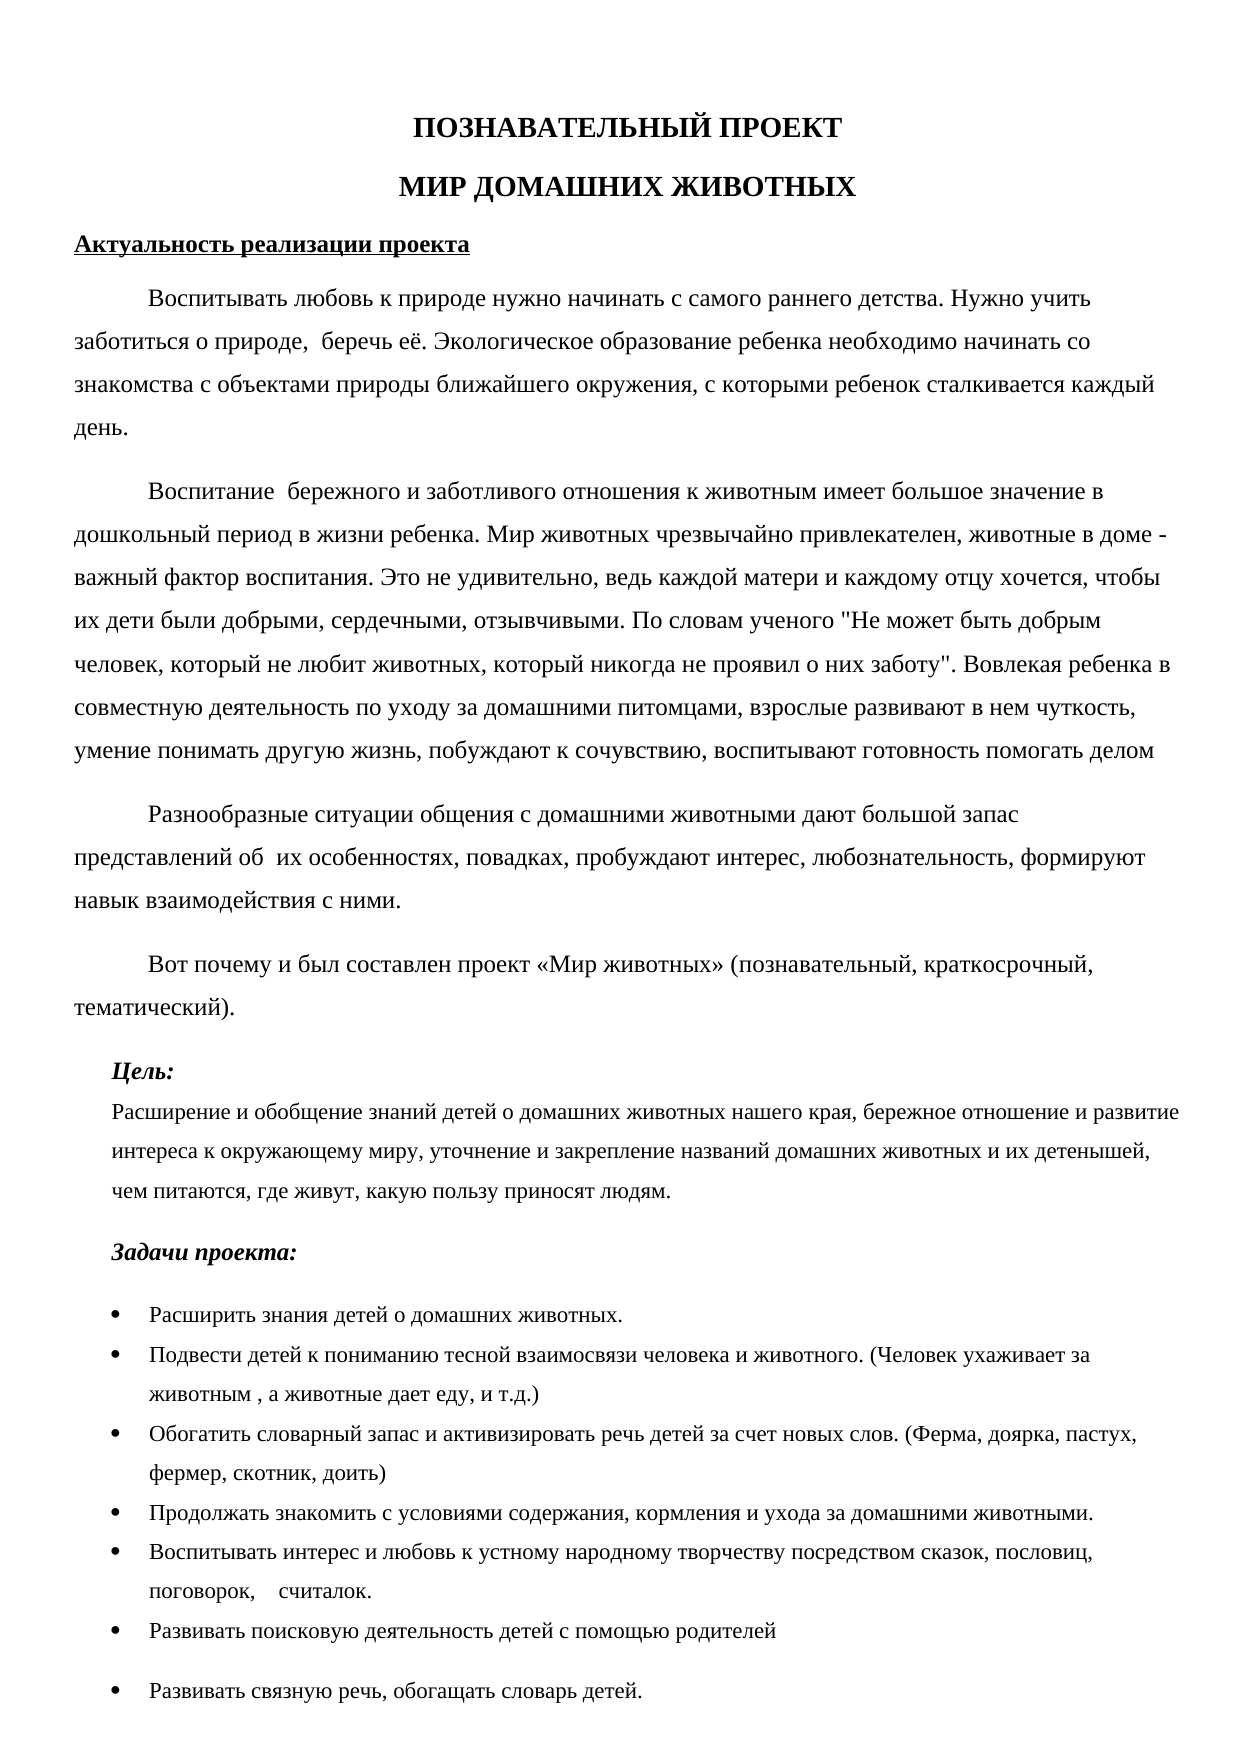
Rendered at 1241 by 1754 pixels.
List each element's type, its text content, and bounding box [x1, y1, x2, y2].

list Продолжать знакомить с условиями содержания, кормления и ухода за домашними животными. [111, 1499, 1181, 1525]
list Воспитывать интерес и любовь к устному народному творчеству посредством сказок, пословиц, поговорок, считалок. [111, 1538, 1181, 1604]
list Расширить знания детей о домашних животных. [111, 1301, 1181, 1328]
list Обогатить словарный запас и активизировать речь детей за счет новых слов. (Ферма, доярка, пастух, фермер, скотник, доить) [111, 1420, 1181, 1486]
text Актуальность реализации проекта [74, 229, 1181, 258]
list Развивать поисковую деятельность детей с помощью родителей [111, 1617, 1181, 1643]
text Воспитывать любовь к природе нужно начинать с самого раннего детства. Нужно учить заботиться о природе, беречь её. Экологическое образование ребенка необходимо начинать со знакомства с объектами природы ближайшего окружения, с которыми ребенок сталкивается каждый день. [74, 283, 1181, 441]
text Воспитание бережного и заботливого отношения к животным имеет большое значение в дошкольный период в жизни ребенка. Мир животных чрезвычайно привлекателен, животные в доме - важный фактор воспитания. Это не удивительно, ведь каждой матери и каждому отцу хочется, чтобы их дети были добрыми, сердечными, отзывчивыми. По словам ученого "Не может быть добрым человек, который не любит животных, который никогда не проявил о них заботу". Вовлекая ребенка в совместную деятельность по уходу за домашними питомцами, взрослые развивают в нем чуткость, умение понимать другую жизнь, побуждают к сочувствию, воспитывают готовность помогать делом [74, 476, 1181, 764]
text Цель: Расширение и обобщение знаний детей о домашних животных нашего края, бережное отношение и развитие интереса к окружающему миру, уточнение и закрепление названий домашних животных и их детенышей, чем питаются, где живут, какую пользу приносят людям. [111, 1056, 1181, 1203]
text МИР ДОМАШНИХ ЖИВОТНЫХ [74, 169, 1181, 203]
text ПОЗНАВАТЕЛЬНЫЙ ПРОЕКТ [74, 110, 1181, 144]
list Развивать связную речь, обогащать словарь детей. [111, 1677, 1181, 1704]
text Разнообразные ситуации общения с домашними животными дают большой запас представлений об их особенностях, повадках, пробуждают интерес, любознательность, формируют навык взаимодействия с ними. [74, 799, 1181, 914]
list Подвести детей к пониманию тесной взаимосвязи человека и животного. (Человек ухаживает за животным , а животные дает еду, и т.д.) [111, 1341, 1181, 1407]
text Задачи проекта: [111, 1237, 1181, 1266]
text Вот почему и был составлен проект «Мир животных» (познавательный, краткосрочный, тематический). [74, 949, 1181, 1021]
